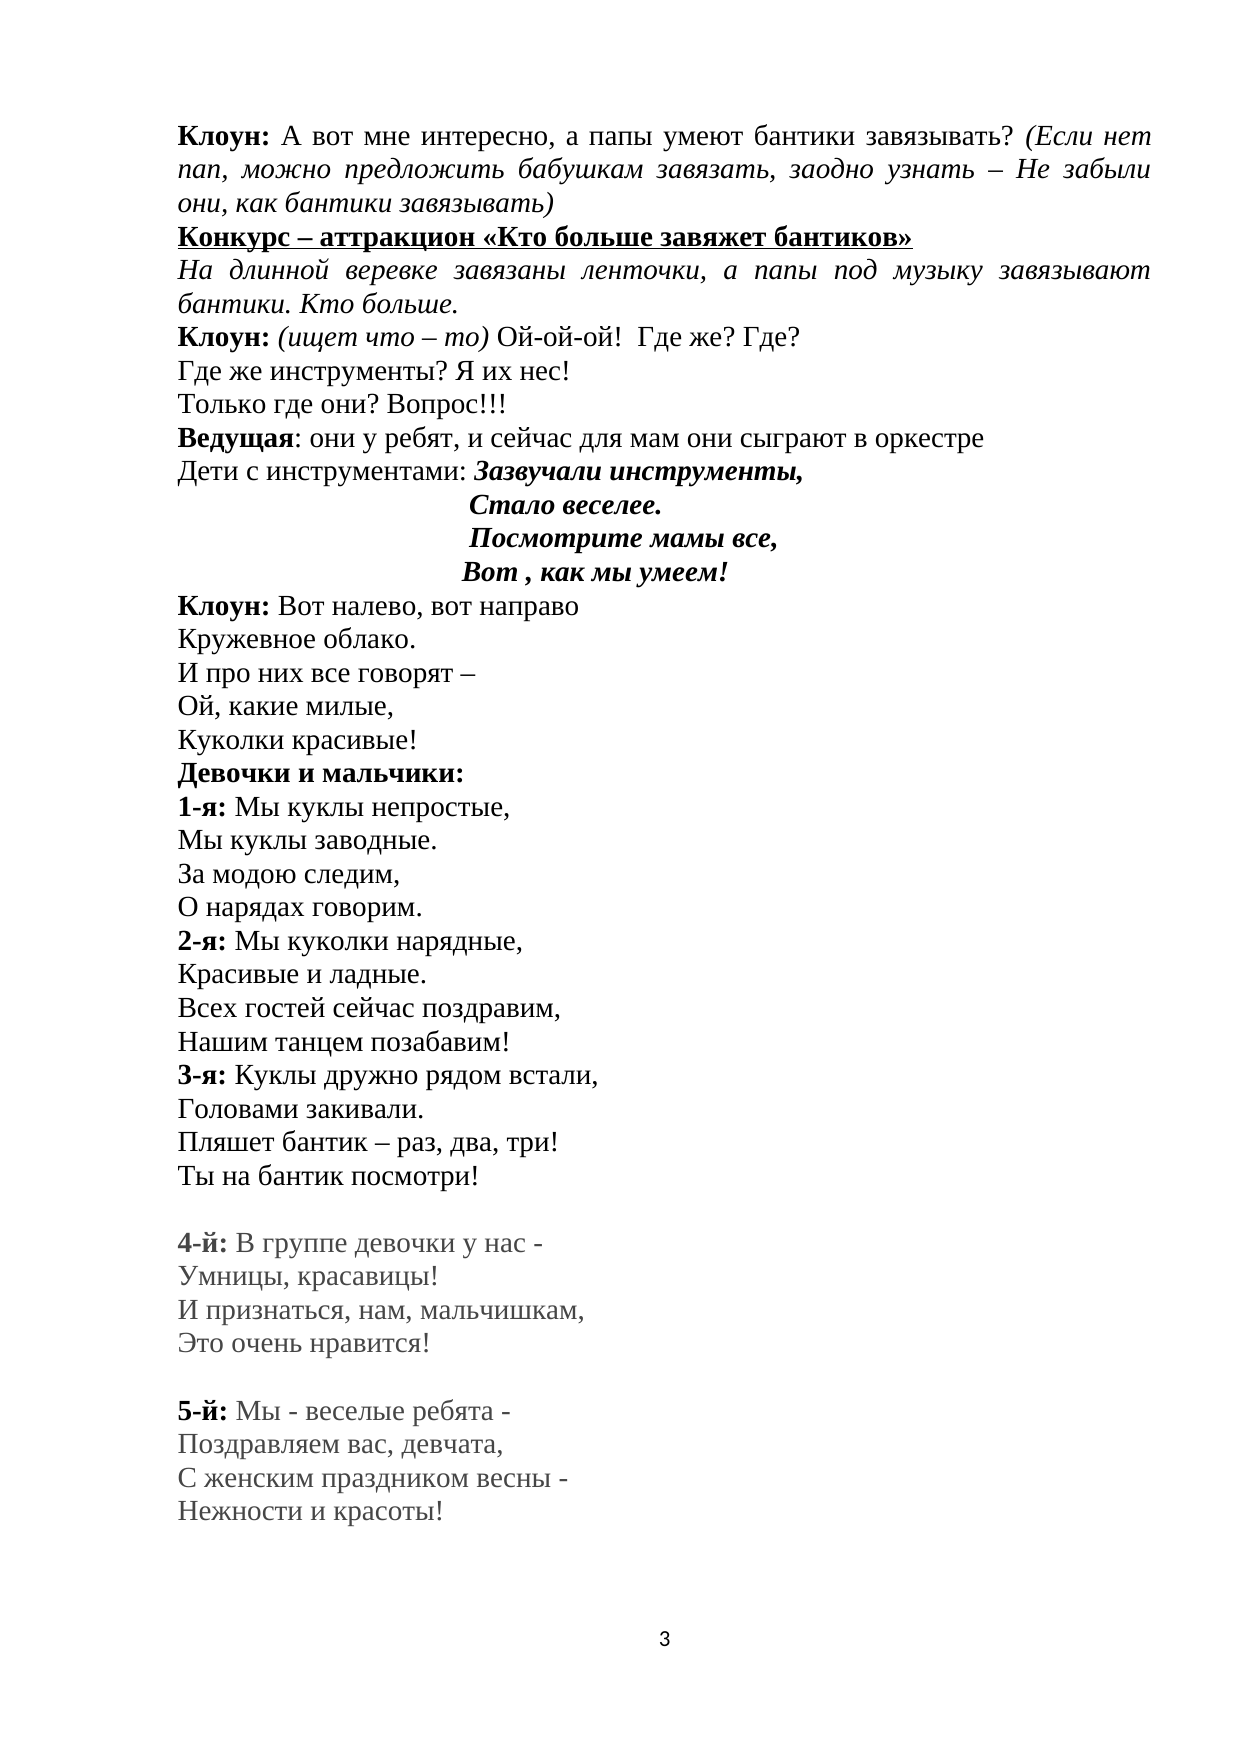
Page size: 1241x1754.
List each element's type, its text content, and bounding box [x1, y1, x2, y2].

text Всех гостей сейчас поздравим, [177, 990, 1152, 1024]
text Ведущая: они у ребят, и сейчас для мам они сыграют в оркестре [177, 420, 1152, 453]
text Только где они? Вопрос!!! [177, 386, 1152, 420]
text Вот , как мы умеем! [177, 554, 1152, 588]
text 2-я: Мы куколки нарядные, [177, 923, 1152, 957]
text Пляшет бантик – раз, два, три! [177, 1124, 1152, 1158]
text На длинной веревке завязаны ленточки, а папы под музыку завязывают бантики. Кто больше. [177, 252, 1152, 319]
text Ой, какие милые, [177, 688, 1152, 722]
text Девочки и мальчики: [177, 755, 1152, 789]
text Дети с инструментами: Зазвучали инструменты, [177, 453, 1152, 487]
text Умницы, красавицы! [177, 1258, 1107, 1292]
text Мы куклы заводные. [177, 822, 1152, 856]
text 4-й: В группе девочки у нас - [177, 1225, 1107, 1258]
text 1-я: Мы куклы непростые, [177, 789, 1152, 822]
text Кружевное облако. [177, 621, 1152, 655]
text Поздравляем вас, девчата, [177, 1426, 1107, 1460]
text И признаться, нам, мальчишкам, [177, 1292, 1107, 1326]
text Это очень нравится! [177, 1326, 1107, 1359]
text Стало веселее. [177, 487, 1152, 521]
text Клоун: А вот мне интересно, а папы умеют бантики завязывать? (Если нет пап, можно предложить бабушкам завязать, заодно узнать – Не забыли они, как бантики завязывать) [177, 118, 1152, 219]
text И про них все говорят – [177, 655, 1152, 688]
text Нашим танцем позабавим! [177, 1024, 1152, 1057]
text Головами закивали. [177, 1091, 1152, 1124]
text Клоун: Вот налево, вот направо [177, 588, 1152, 621]
text Ты на бантик посмотри! [177, 1158, 1152, 1191]
text 5-й: Мы - веселые ребята - [177, 1393, 1107, 1426]
text О нарядах говорим. [177, 889, 1152, 923]
text За модою следим, [177, 856, 1152, 889]
text Посмотрите мамы все, [177, 521, 1152, 554]
text Клоун: (ищет что – то) Ой-ой-ой! Где же? Где? [177, 319, 1152, 353]
text С женским праздником весны - [177, 1460, 1107, 1493]
text Конкурс – аттракцион «Кто больше завяжет бантиков» [177, 219, 1152, 252]
text Нежности и красоты! [177, 1493, 1107, 1527]
text Красивые и ладные. [177, 957, 1152, 990]
text Куколки красивые! [177, 722, 1152, 755]
text 3-я: Куклы дружно рядом встали, [177, 1057, 1152, 1091]
text Где же инструменты? Я их нес! [177, 353, 1152, 386]
